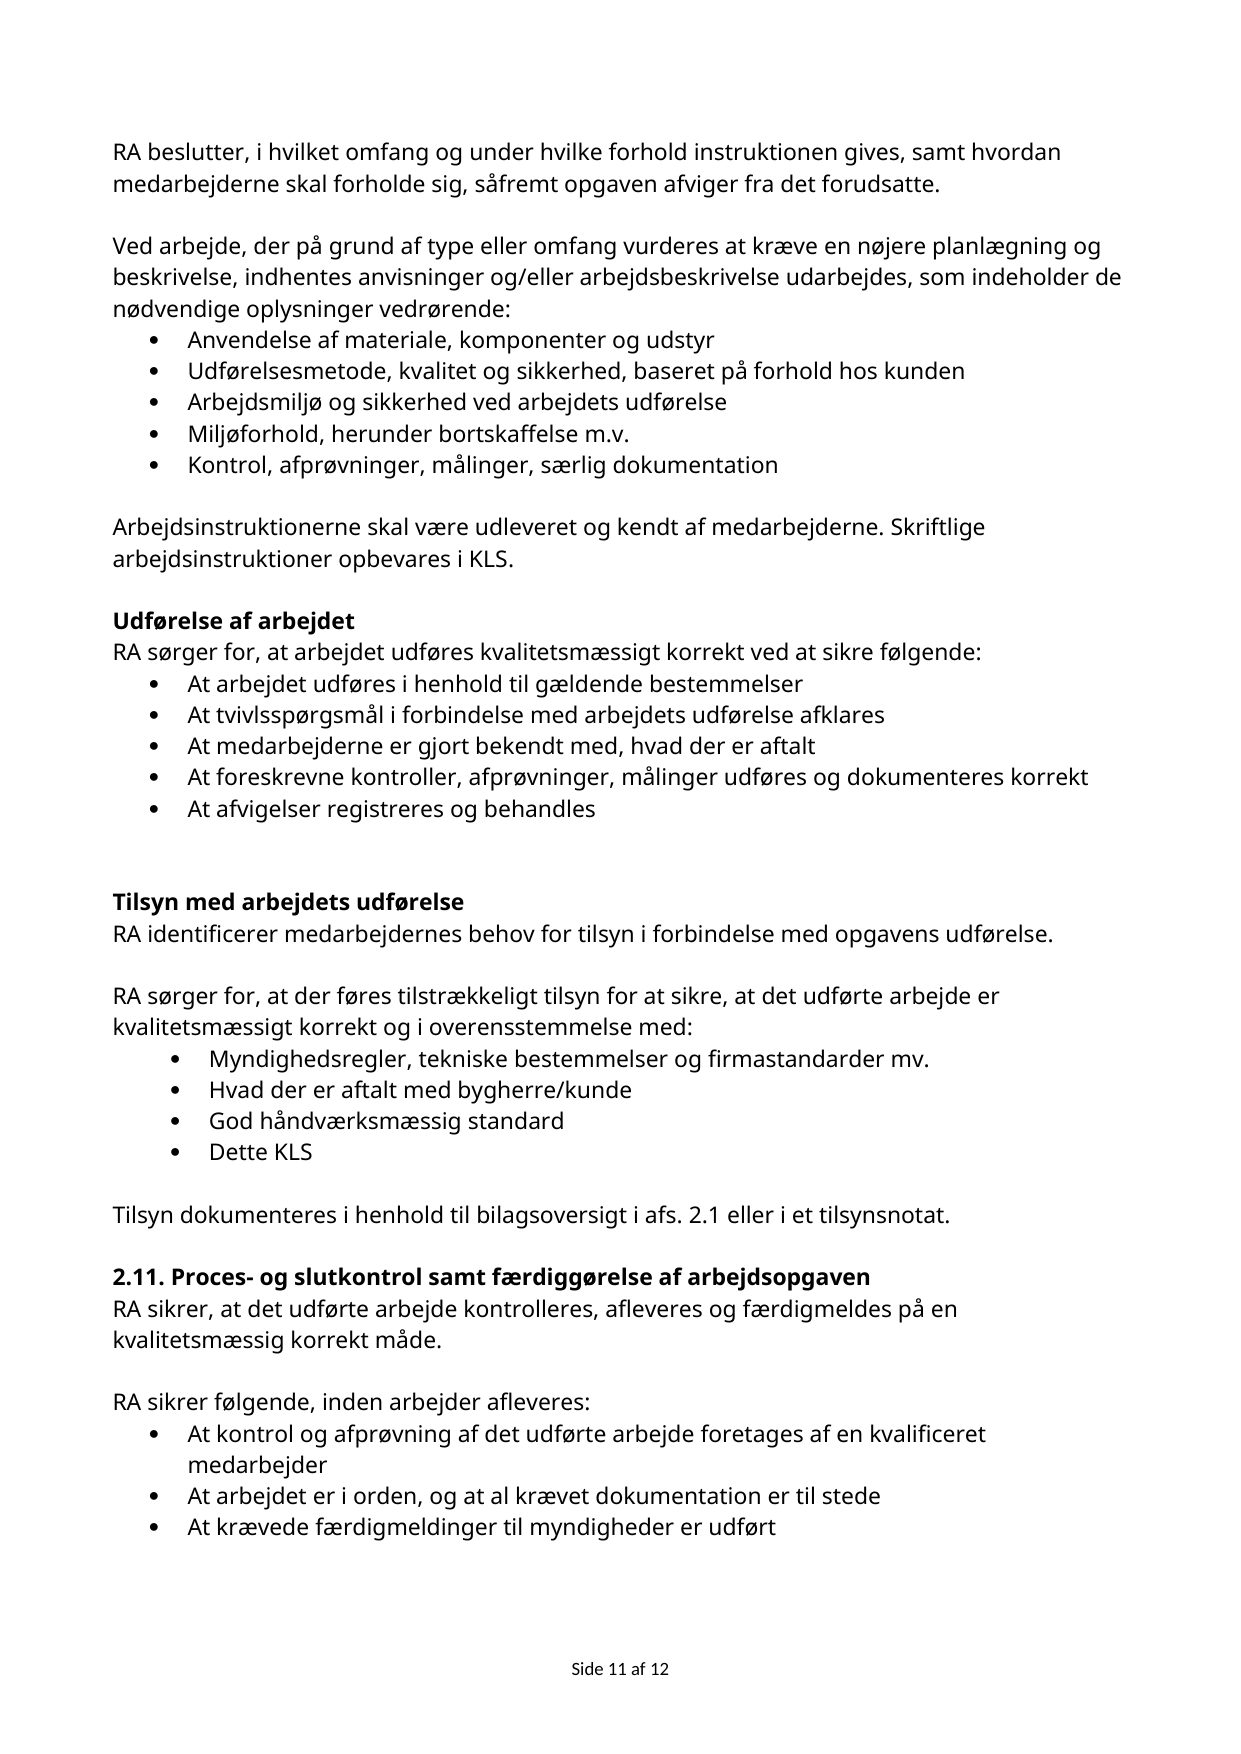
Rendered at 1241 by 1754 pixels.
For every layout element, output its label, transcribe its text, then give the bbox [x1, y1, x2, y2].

list At medarbejderne er gjort bekendt med, hvad der er aftalt [150, 730, 1128, 761]
list At krævede færdigmeldinger til myndigheder er udført [150, 1511, 1128, 1543]
list At kontrol og afprøvning af det udførte arbejde foretages af en kvalificeret medarbejder [150, 1418, 1128, 1480]
list Anvendelse af materiale, komponenter og udstyr [150, 324, 1128, 355]
list 2.11. Proces- og slutkontrol samt færdiggørelse af arbejdsopgaven [112, 1261, 1128, 1293]
text RA sikrer, at det udførte arbejde kontrolleres, afleveres og færdigmeldes på en kvalitetsmæssig korrekt måde. [112, 1293, 1128, 1355]
text RA identificerer medarbejdernes behov for tilsyn i forbindelse med opgavens udførelse. [112, 918, 1128, 949]
text RA beslutter, i hvilket omfang og under hvilke forhold instruktionen gives, samt hvordan medarbejderne skal forholde sig, såfremt opgaven afviger fra det forudsatte. [112, 136, 1128, 199]
text Tilsyn dokumenteres i henhold til bilagsoversigt i afs. 2.1 eller i et tilsynsnotat. [112, 1199, 1128, 1230]
list Myndighedsregler, tekniske bestemmelser og firmastandarder mv. [171, 1043, 1128, 1074]
list Arbejdsmiljø og sikkerhed ved arbejdets udførelse [150, 386, 1128, 418]
list Ved arbejde, der på grund af type eller omfang vurderes at kræve en nøjere planlægning og beskrivelse, indhentes anvisninger og/eller arbejdsbeskrivelse udarbejdes, som indeholder de nødvendige oplysninger vedrørende: [112, 230, 1128, 324]
list Udførelsesmetode, kvalitet og sikkerhed, baseret på forhold hos kunden [150, 355, 1128, 386]
list Hvad der er aftalt med bygherre/kunde [171, 1074, 1128, 1105]
list At tvivlsspørgsmål i forbindelse med arbejdets udførelse afklares [150, 699, 1128, 730]
list At arbejdet udføres i henhold til gældende bestemmelser [150, 668, 1128, 699]
text RA sørger for, at arbejdet udføres kvalitetsmæssigt korrekt ved at sikre følgende: [112, 636, 1128, 668]
text RA sikrer følgende, inden arbejder afleveres: [112, 1386, 1128, 1418]
list Dette KLS [171, 1136, 1128, 1168]
list Kontrol, afprøvninger, målinger, særlig dokumentation [150, 449, 1128, 480]
list At arbejdet er i orden, og at al krævet dokumentation er til stede [150, 1480, 1128, 1511]
list At foreskrevne kontroller, afprøvninger, målinger udføres og dokumenteres korrekt [150, 761, 1128, 793]
list Miljøforhold, herunder bortskaffelse m.v. [150, 418, 1128, 449]
text Udførelse af arbejdet [112, 605, 1128, 636]
list At afvigelser registreres og behandles [150, 793, 1128, 824]
text RA sørger for, at der føres tilstrækkeligt tilsyn for at sikre, at det udførte arbejde er kvalitetsmæssigt korrekt og i overensstemmelse med: [112, 980, 1128, 1043]
text Arbejdsinstruktionerne skal være udleveret og kendt af medarbejderne. Skriftlige arbejdsinstruktioner opbevares i KLS. [112, 511, 1128, 574]
list God håndværksmæssig standard [171, 1105, 1128, 1136]
text Tilsyn med arbejdets udførelse [112, 886, 1128, 918]
